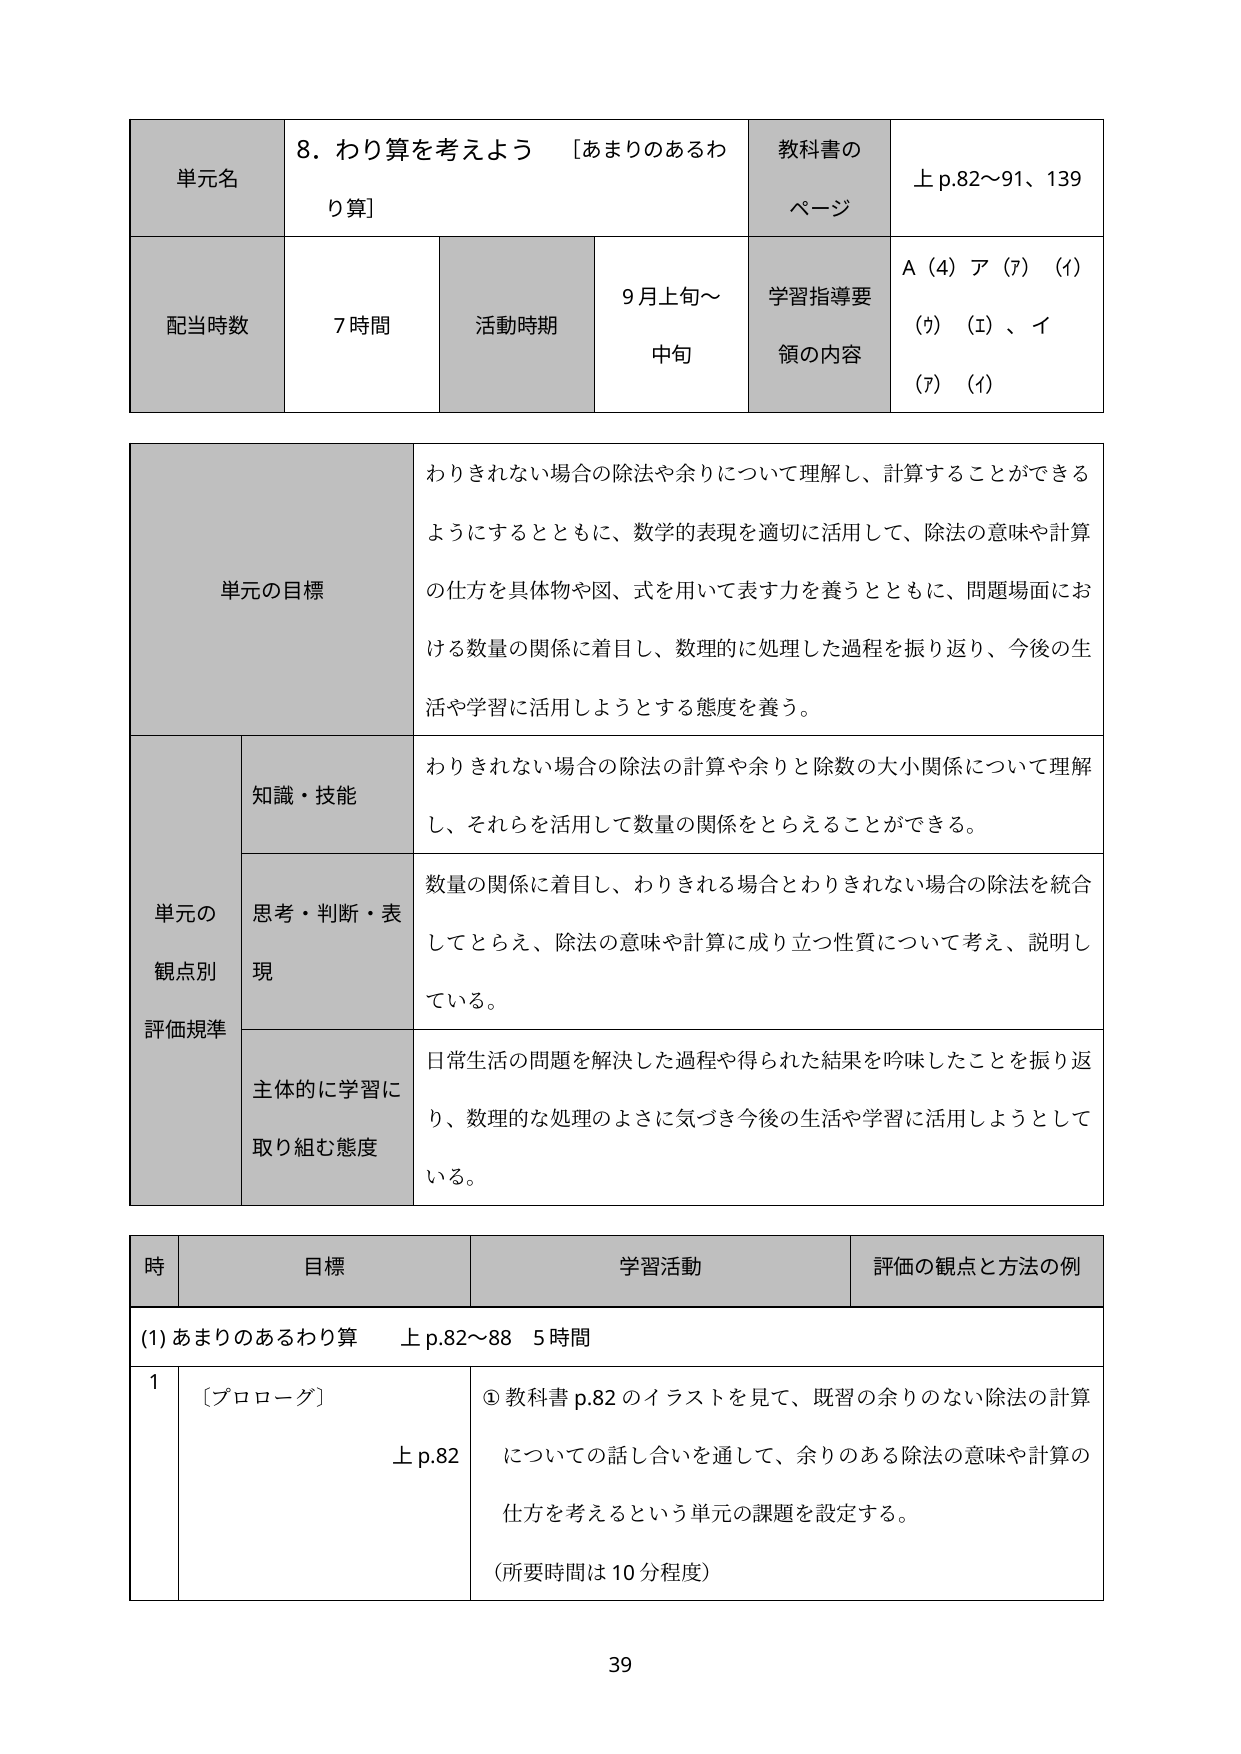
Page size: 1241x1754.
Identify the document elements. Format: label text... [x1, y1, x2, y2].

table_cell 9月上旬～ 中旬 [595, 237, 748, 412]
table_cell 日常生活の問題を解決した過程や得られた結果を吟味したことを振り返り、数理的な処理のよさに気づき今後の生活や学習に活用しようとしている。 [414, 1030, 1103, 1205]
table_cell わりきれない場合の除法の計算や余りと除数の大小関係について理解し、それらを活用して数量の関係をとらえることができる。 [414, 736, 1103, 853]
table_cell 学習指導要領の内容 [749, 237, 890, 412]
table_cell 単元の 観点別 評価規準 [131, 736, 241, 1205]
table_cell 活動時期 [440, 237, 594, 412]
table_cell 主体的に学習に取り組む態度 [242, 1030, 413, 1205]
table_header 時 [131, 1236, 178, 1306]
table_header 上p.82～91、139 [891, 120, 1103, 236]
table_header 目標 [179, 1236, 470, 1306]
table_header 単元の目標 [131, 444, 413, 735]
table_header 学習活動 [471, 1236, 850, 1306]
table_cell 数量の関係に着目し、わりきれる場合とわりきれない場合の除法を統合してとらえ、除法の意味や計算に成り立つ性質について考え、説明している。 [414, 854, 1103, 1029]
table_cell 思考・判断・表現 [242, 854, 413, 1029]
table_header 教科書の ページ [749, 120, 890, 236]
table_header わりきれない場合の除法や余りについて理解し、計算することができるようにするとともに、数学的表現を適切に活用して、除法の意味や計算の仕方を具体物や図、式を用いて表す力を養うとともに、問題場面における数量の関係に着目し、数理的に処理した過程を振り返り、今後の生活や学習に活用しようとする態度を養う。 [414, 444, 1103, 735]
table_cell 7時間 [285, 237, 439, 412]
table_header 評価の観点と方法の例 [851, 1236, 1103, 1306]
table_cell 1 [131, 1367, 178, 1600]
table_header 8．わり算を考えよう ［あまりのあるわり算］ [285, 120, 748, 236]
table_cell 知識・技能 [242, 736, 413, 853]
table_cell ①教科書p.82のイラストを見て、既習の余りのない除法の計算についての話し合いを通して、余りのある除法の意味や計算の仕方を考えるという単元の課題を設定する。 （所要時間は10分程度） [471, 1367, 1103, 1600]
table_header 単元名 [131, 120, 284, 236]
table_cell (1) あまりのあるわり算 上p.82～88 5時間 [131, 1308, 1103, 1366]
table_cell 〔プロローグ〕 上p.82 [179, 1367, 470, 1600]
table_cell 配当時数 [131, 237, 284, 412]
table_cell A（4）ア（ｱ）（ｲ）（ｳ）（ｴ）、 イ（ｱ）（ｲ） [891, 237, 1103, 412]
